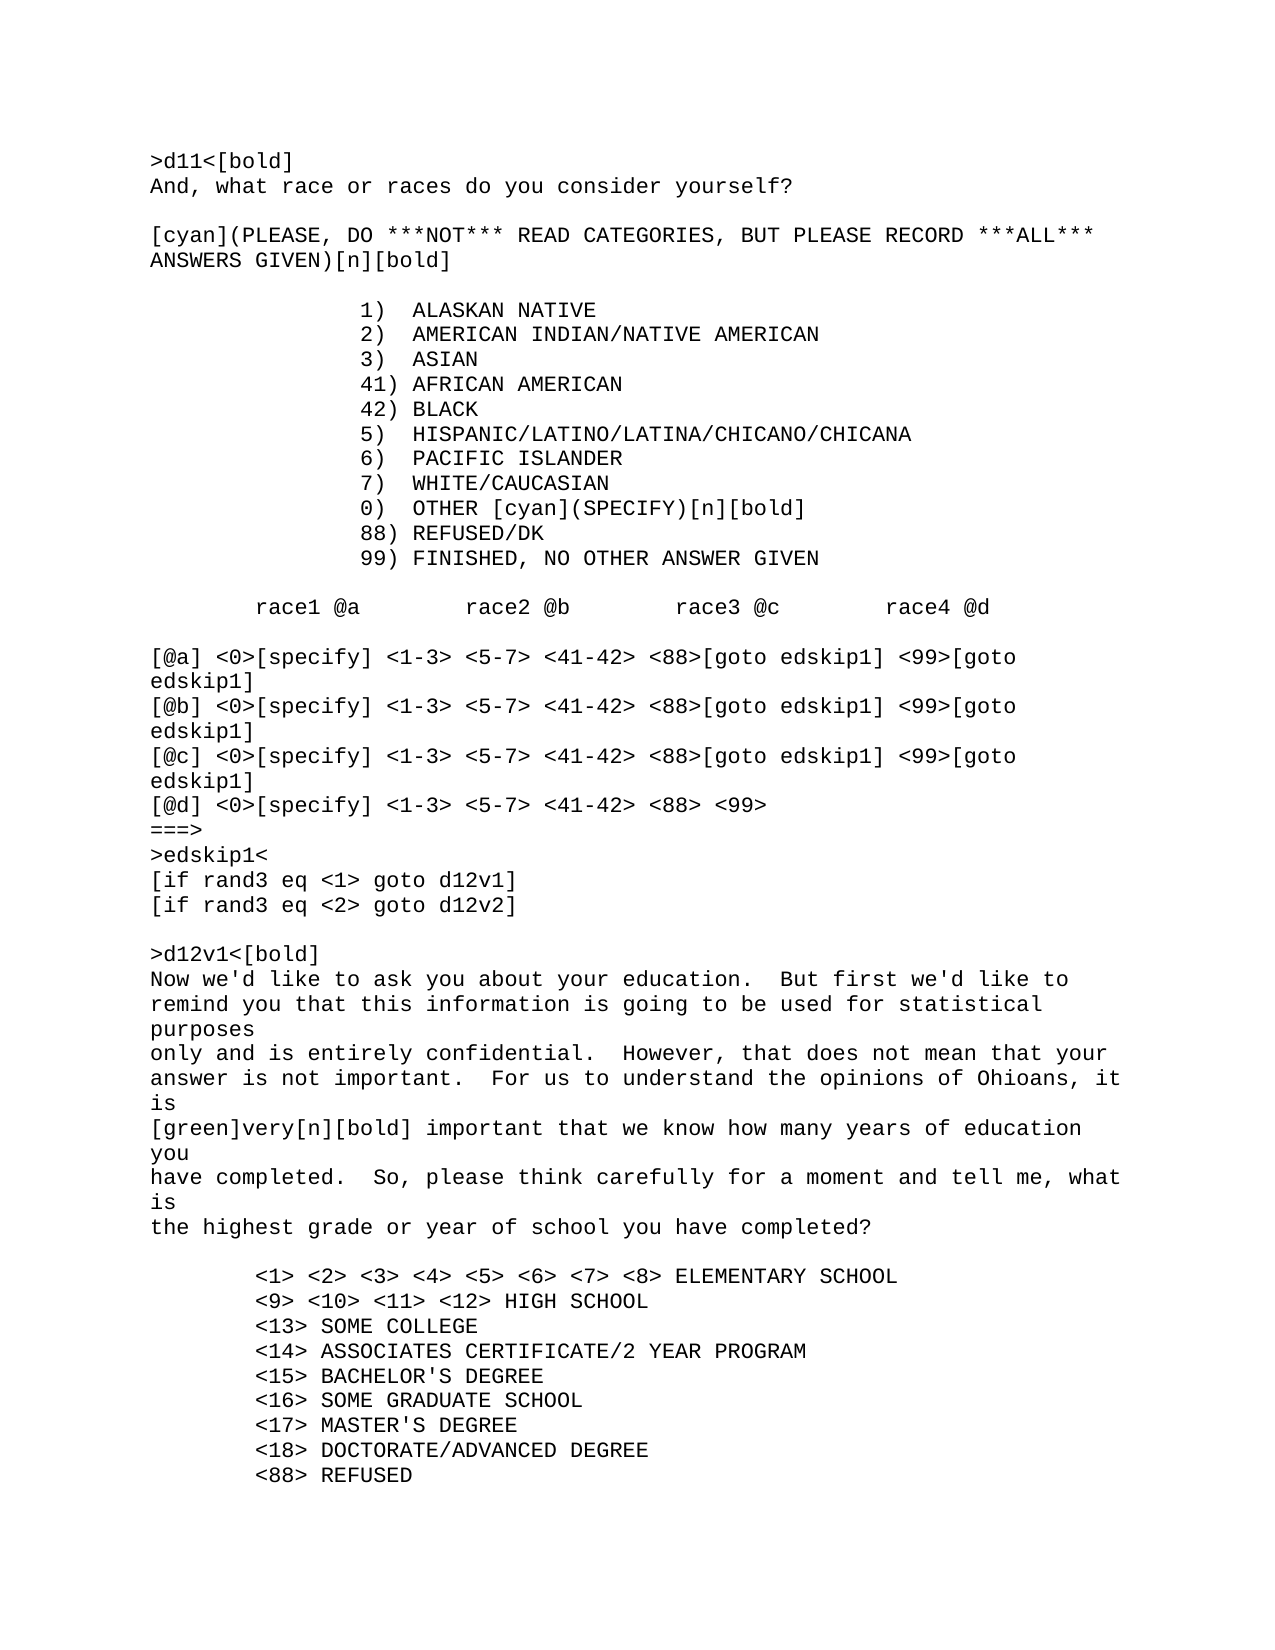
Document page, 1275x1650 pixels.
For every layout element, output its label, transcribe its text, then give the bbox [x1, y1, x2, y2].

text 41) AFRICAN AMERICAN [150, 373, 1125, 398]
text [@a] <0>[specify] <1-3> <5-7> <41-42> <88>[goto edskip1] <99>[goto edskip1] [150, 646, 1125, 695]
text remind you that this information is going to be used for statistical purposes [150, 993, 1125, 1042]
text ===> [150, 819, 1125, 844]
text race1 @a race2 @b race3 @c race4 @d [150, 596, 1125, 621]
text <9> <10> <11> <12> HIGH SCHOOL [150, 1290, 1125, 1315]
text >d11<[bold] [150, 150, 1125, 175]
text [cyan](PLEASE, DO ***NOT*** READ CATEGORIES, BUT PLEASE RECORD ***ALL*** [150, 224, 1125, 249]
text 2) AMERICAN INDIAN/NATIVE AMERICAN [150, 323, 1125, 348]
text 42) BLACK [150, 398, 1125, 423]
text [@c] <0>[specify] <1-3> <5-7> <41-42> <88>[goto edskip1] <99>[goto edskip1] [150, 745, 1125, 794]
text 3) ASIAN [150, 348, 1125, 373]
text 99) FINISHED, NO OTHER ANSWER GIVEN [150, 547, 1125, 571]
text <18> DOCTORATE/ADVANCED DEGREE [150, 1439, 1125, 1464]
text <88> REFUSED [150, 1464, 1125, 1489]
text [if rand3 eq <1> goto d12v1] [150, 869, 1125, 894]
text <14> ASSOCIATES CERTIFICATE/2 YEAR PROGRAM [150, 1340, 1125, 1365]
text the highest grade or year of school you have completed? [150, 1216, 1125, 1241]
text answer is not important. For us to understand the opinions of Ohioans, it is [150, 1067, 1125, 1117]
text 7) WHITE/CAUCASIAN [150, 472, 1125, 497]
text >d12v1<[bold] [150, 943, 1125, 968]
text Now we'd like to ask you about your education. But first we'd like to [150, 968, 1125, 993]
text <15> BACHELOR'S DEGREE [150, 1365, 1125, 1389]
text 0) OTHER [cyan](SPECIFY)[n][bold] [150, 497, 1125, 522]
text >edskip1< [150, 844, 1125, 869]
text have completed. So, please think carefully for a moment and tell me, what is [150, 1166, 1125, 1216]
text [if rand3 eq <2> goto d12v2] [150, 894, 1125, 918]
text 6) PACIFIC ISLANDER [150, 447, 1125, 472]
text [green]very[n][bold] important that we know how many years of education you [150, 1117, 1125, 1166]
text only and is entirely confidential. However, that does not mean that your [150, 1042, 1125, 1067]
text 1) ALASKAN NATIVE [150, 299, 1125, 323]
text <1> <2> <3> <4> <5> <6> <7> <8> ELEMENTARY SCHOOL [150, 1266, 1125, 1290]
text <13> SOME COLLEGE [150, 1315, 1125, 1340]
text <16> SOME GRADUATE SCHOOL [150, 1389, 1125, 1414]
text <17> MASTER'S DEGREE [150, 1414, 1125, 1439]
text 88) REFUSED/DK [150, 522, 1125, 547]
text ANSWERS GIVEN)[n][bold] [150, 249, 1125, 274]
text 5) HISPANIC/LATINO/LATINA/CHICANO/CHICANA [150, 423, 1125, 447]
text [@d] <0>[specify] <1-3> <5-7> <41-42> <88> <99> [150, 794, 1125, 819]
text [@b] <0>[specify] <1-3> <5-7> <41-42> <88>[goto edskip1] <99>[goto edskip1] [150, 695, 1125, 745]
text And, what race or races do you consider yourself? [150, 175, 1125, 199]
